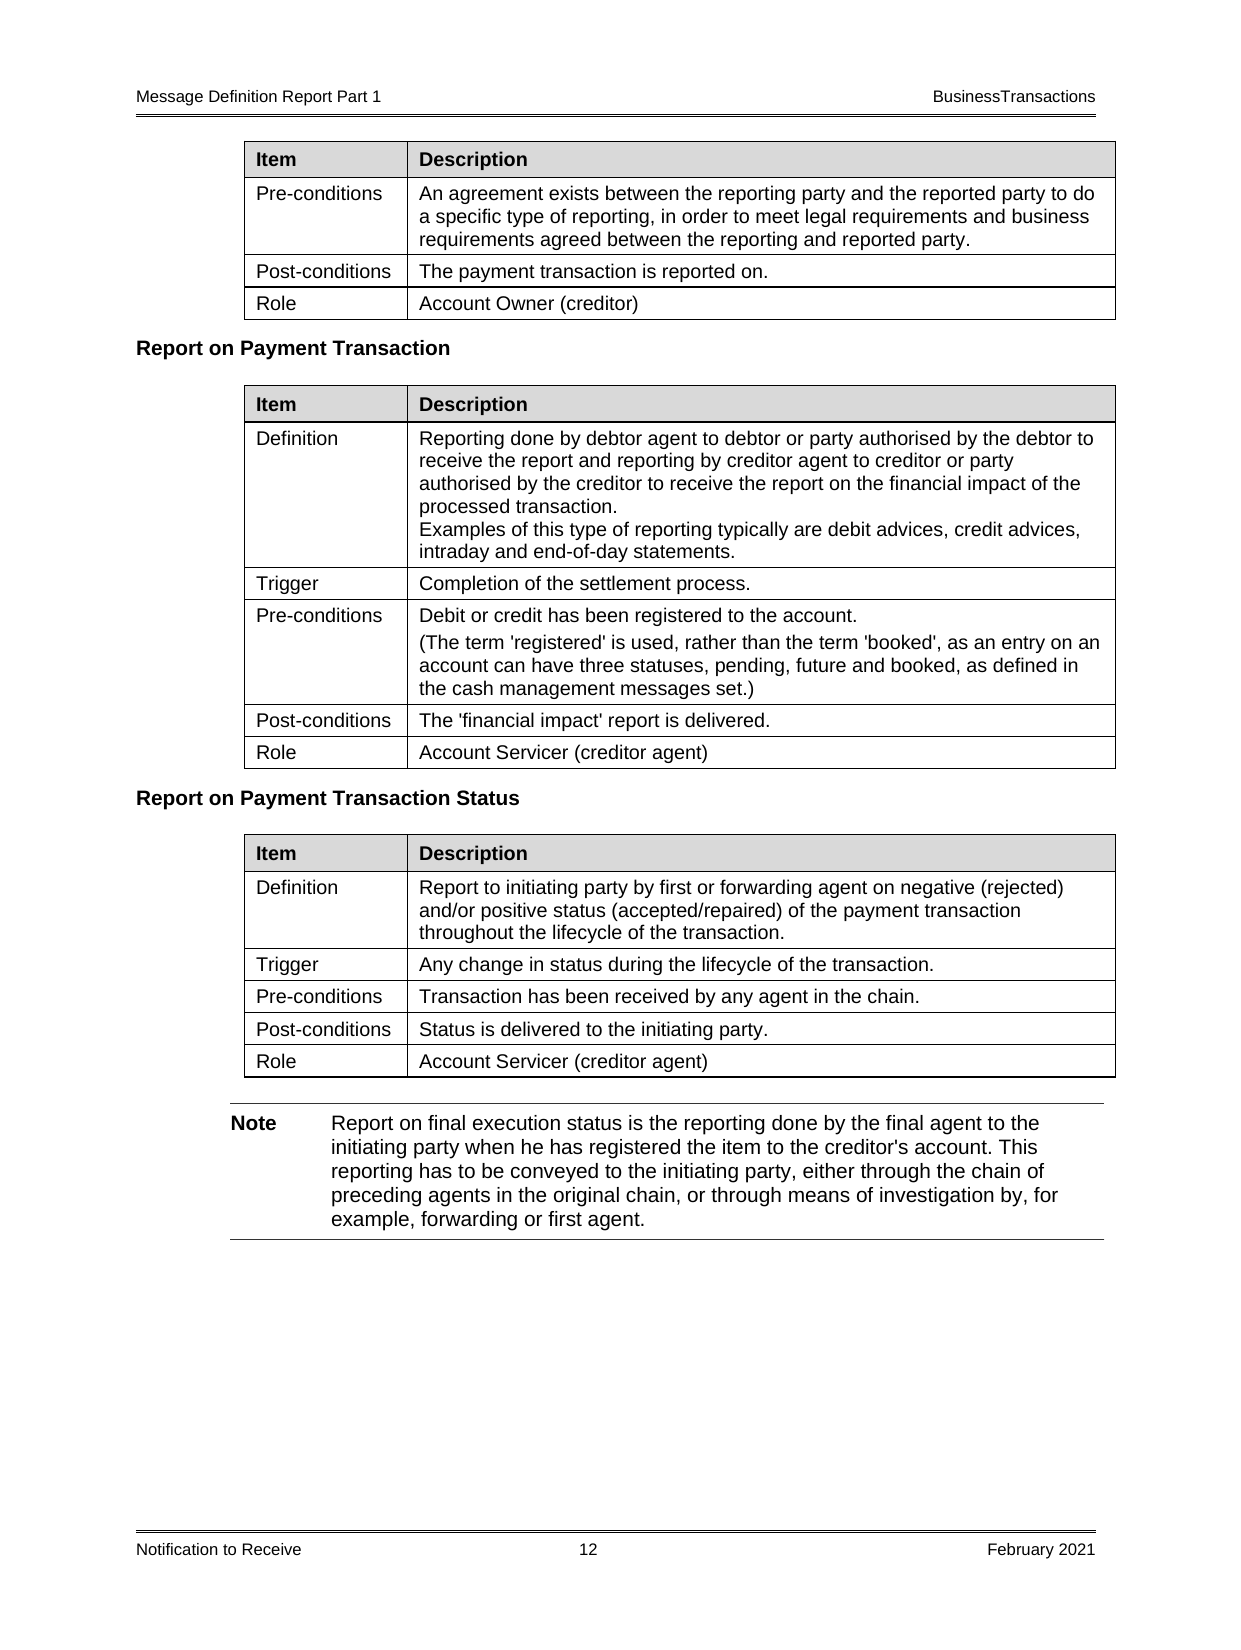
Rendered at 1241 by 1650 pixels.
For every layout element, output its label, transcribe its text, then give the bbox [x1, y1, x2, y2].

table_cell Trigger [245, 568, 407, 599]
table_cell Transaction has been received by any agent in the chain. [408, 981, 1115, 1012]
table_cell Account Owner (creditor) [408, 288, 1115, 318]
table_header Item [245, 835, 407, 871]
table_cell Pre-conditions [245, 600, 407, 703]
table_cell Pre-conditions [245, 178, 407, 254]
table_header Item [245, 142, 407, 177]
table_cell Trigger [245, 949, 407, 980]
text Report on Payment Transaction [136, 336, 1104, 360]
table_cell Debit or credit has been registered to the account. (The term 'registered' is used, rather than the term 'booked', as an entry on an account can have three statuses, pending, future and booked, as defined in the cash management messages set.) [408, 600, 1115, 703]
table_cell Pre-conditions [245, 981, 407, 1012]
table_cell The 'financial impact' report is delivered. [408, 705, 1115, 736]
text Report on Payment Transaction Status [136, 785, 1104, 809]
table_header Description [408, 142, 1115, 177]
table_cell Status is delivered to the initiating party. [408, 1013, 1115, 1044]
table_header Item [245, 386, 407, 421]
text Report on final execution status is the reporting done by the final agent to the initiating party when he has registered the item to the creditor's account. This reporting has to be conveyed to the initiating party, either through the chain of preceding agents in the original chain, or through means of investigation by, for example, forwarding or first agent. [230, 1104, 1104, 1239]
table_cell Role [245, 1045, 407, 1076]
table_cell Account Servicer (creditor agent) [408, 1045, 1115, 1076]
table_cell Completion of the settlement process. [408, 568, 1115, 599]
table_cell Account Servicer (creditor agent) [408, 737, 1115, 768]
table_cell Role [245, 737, 407, 768]
table_cell Post-conditions [245, 1013, 407, 1044]
table_cell Definition [245, 872, 407, 948]
table_cell Post-conditions [245, 705, 407, 736]
table_cell Any change in status during the lifecycle of the transaction. [408, 949, 1115, 980]
table_cell Report to initiating party by first or forwarding agent on negative (rejected) and/or positive status (accepted/repaired) of the payment transaction throughout the lifecycle of the transaction. [408, 872, 1115, 948]
table_cell Reporting done by debtor agent to debtor or party authorised by the debtor to receive the report and reporting by creditor agent to creditor or party authorised by the creditor to receive the report on the financial impact of the processed transaction. Examples of this type of reporting typically are debit advices, credit advices, intraday and end-of-day statements. [408, 423, 1115, 567]
table_header Description [408, 835, 1115, 871]
table_header Description [408, 386, 1115, 421]
table_cell Role [245, 288, 407, 318]
table_cell Definition [245, 423, 407, 567]
table_cell The payment transaction is reported on. [408, 255, 1115, 286]
table_cell Post-conditions [245, 255, 407, 286]
